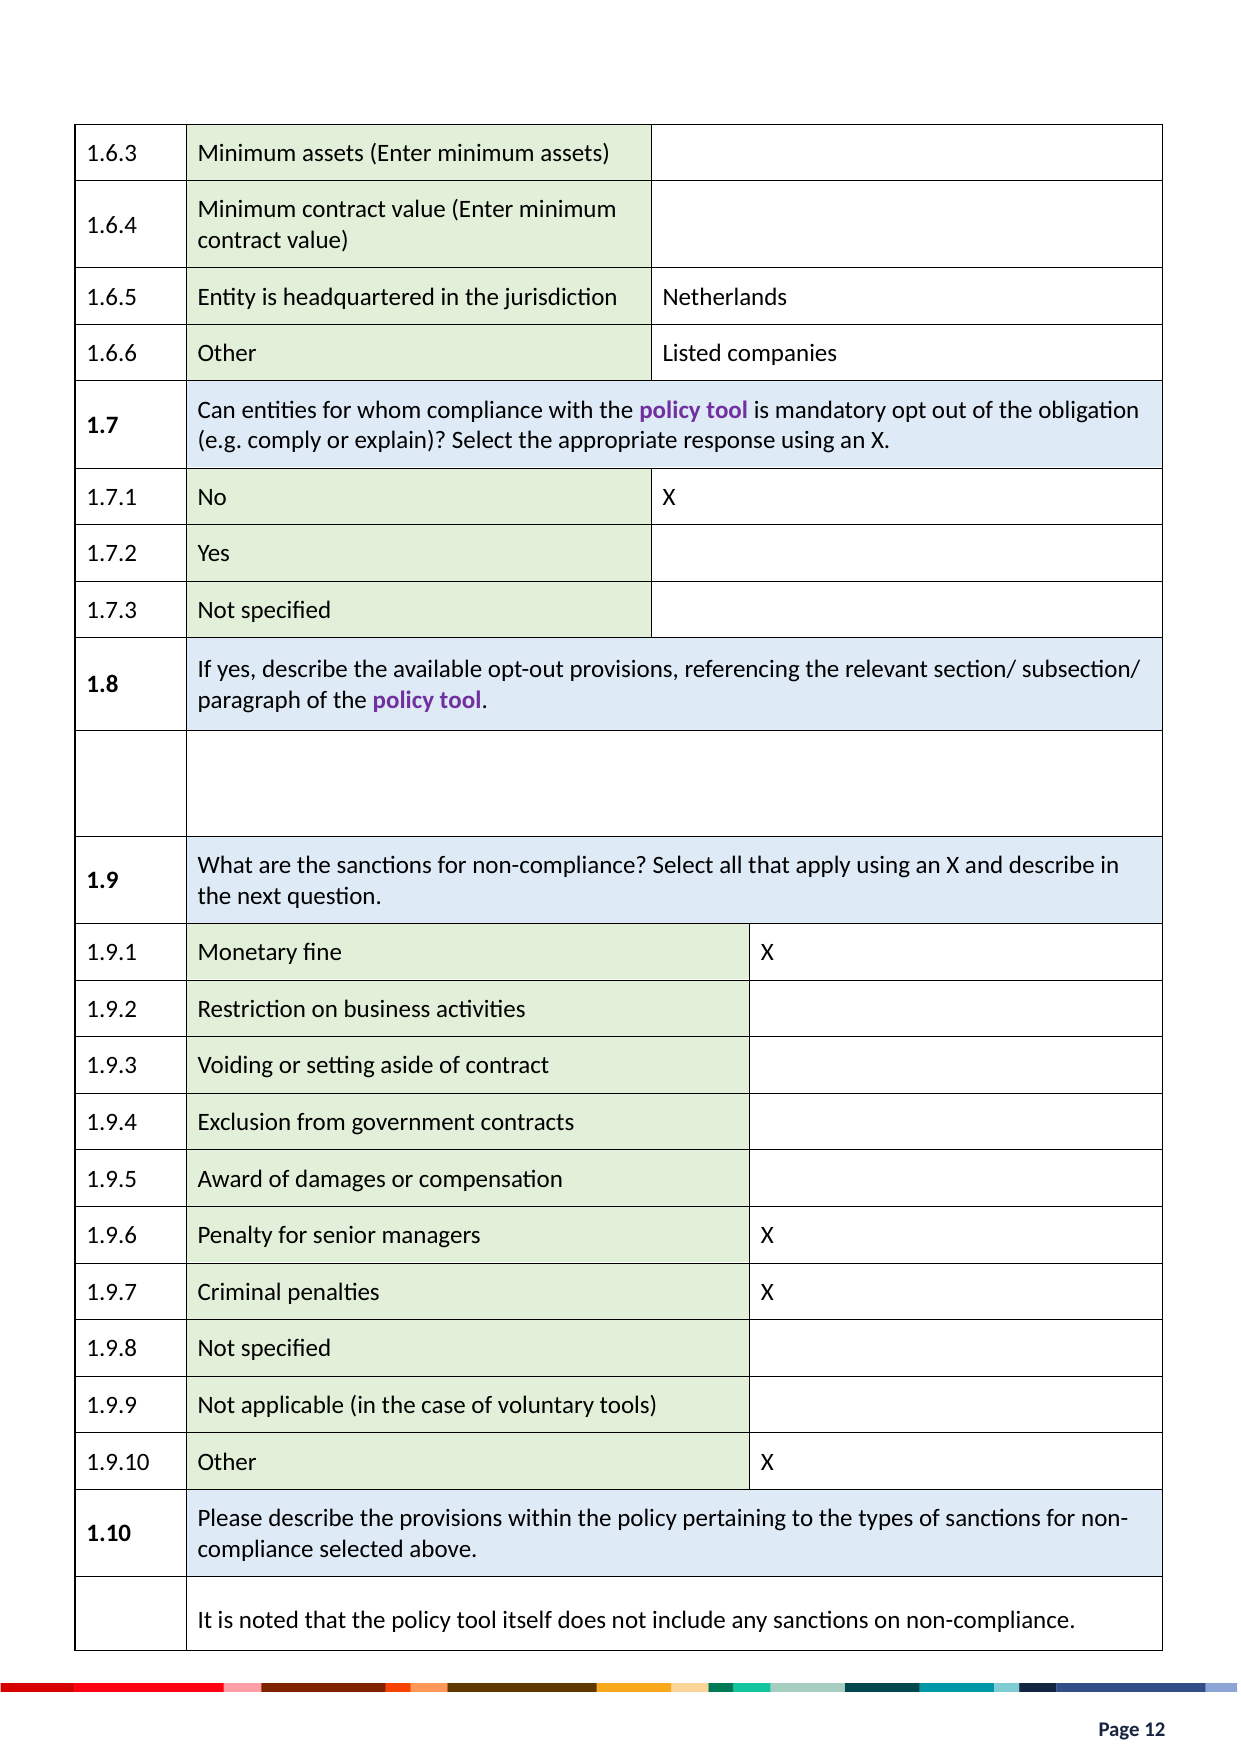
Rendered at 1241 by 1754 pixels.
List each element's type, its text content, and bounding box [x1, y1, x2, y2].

table_cell Exclusion from government contracts [187, 1094, 749, 1149]
table_cell Penalty for senior managers [187, 1207, 749, 1262]
table_cell 1.9.4 [76, 1094, 186, 1149]
table_cell Listed companies [652, 325, 1162, 380]
table_cell Can entities for whom compliance with the policy tool is mandatory opt out of the obligation (e.g. comply or explain)? Select the appropriate response using an X. [187, 381, 1162, 467]
table_cell [187, 731, 1162, 836]
table_cell Not specified [187, 582, 651, 637]
table_cell Other [187, 1433, 749, 1489]
table_cell Award of damages or compensation [187, 1150, 749, 1206]
table_cell 1.6.4 [76, 181, 186, 267]
table_cell [652, 525, 1162, 581]
table_cell Entity is headquartered in the jurisdiction [187, 268, 651, 324]
table_cell [750, 1320, 1162, 1376]
table_cell 1.6.3 [76, 125, 186, 180]
table_cell 1.9 [76, 837, 186, 923]
table_cell 1.7.1 [76, 469, 186, 524]
table_cell [652, 181, 1162, 267]
table_cell No [187, 469, 651, 524]
table_cell Not specified [187, 1320, 749, 1376]
table_cell 1.7.2 [76, 525, 186, 581]
table_cell Voiding or setting aside of contract [187, 1037, 749, 1093]
table_cell 1.7.3 [76, 582, 186, 637]
table_cell 1.9.8 [76, 1320, 186, 1376]
table_cell X [750, 1433, 1162, 1489]
table_cell If yes, describe the available opt-out provisions, referencing the relevant section/ subsection/ paragraph of the policy tool. [187, 638, 1162, 730]
table_cell Other [187, 325, 651, 380]
table_cell 1.8 [76, 638, 186, 730]
table_cell [750, 1037, 1162, 1093]
table_cell 1.6.6 [76, 325, 186, 380]
table_cell Minimum contract value (Enter minimum contract value) [187, 181, 651, 267]
table_cell [652, 582, 1162, 637]
table_cell What are the sanctions for non-compliance? Select all that apply using an X and describe in the next question. [187, 837, 1162, 923]
table_cell Please describe the provisions within the policy pertaining to the types of sanctions for non-compliance selected above. [187, 1490, 1162, 1576]
table_cell [750, 1094, 1162, 1149]
table_cell 1.9.1 [76, 924, 186, 979]
table_cell 1.9.3 [76, 1037, 186, 1093]
table_cell [750, 1377, 1162, 1432]
table_cell Netherlands [652, 268, 1162, 324]
table_cell Not applicable (in the case of voluntary tools) [187, 1377, 749, 1432]
table_cell 1.6.5 [76, 268, 186, 324]
table_cell 1.9.10 [76, 1433, 186, 1489]
picture [0, 1683, 1236, 1692]
table_cell [76, 731, 186, 836]
table_cell [76, 1577, 186, 1650]
table_cell Monetary fine [187, 924, 749, 979]
table_cell Criminal penalties [187, 1264, 749, 1319]
table_cell 1.9.9 [76, 1377, 186, 1432]
table_cell X [652, 469, 1162, 524]
table_cell X [750, 1207, 1162, 1262]
table_cell Minimum assets (Enter minimum assets) [187, 125, 651, 180]
table_cell 1.9.6 [76, 1207, 186, 1262]
table_cell X [750, 924, 1162, 979]
table_cell X [750, 1264, 1162, 1319]
table_cell [750, 981, 1162, 1036]
table_cell 1.10 [76, 1490, 186, 1576]
table_cell Restriction on business activities [187, 981, 749, 1036]
table_cell 1.9.2 [76, 981, 186, 1036]
table_cell [750, 1150, 1162, 1206]
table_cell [187, 1577, 1162, 1650]
table_cell 1.9.5 [76, 1150, 186, 1206]
table_cell Yes [187, 525, 651, 581]
table_cell [652, 125, 1162, 180]
table_cell 1.7 [76, 381, 186, 467]
table_cell 1.9.7 [76, 1264, 186, 1319]
